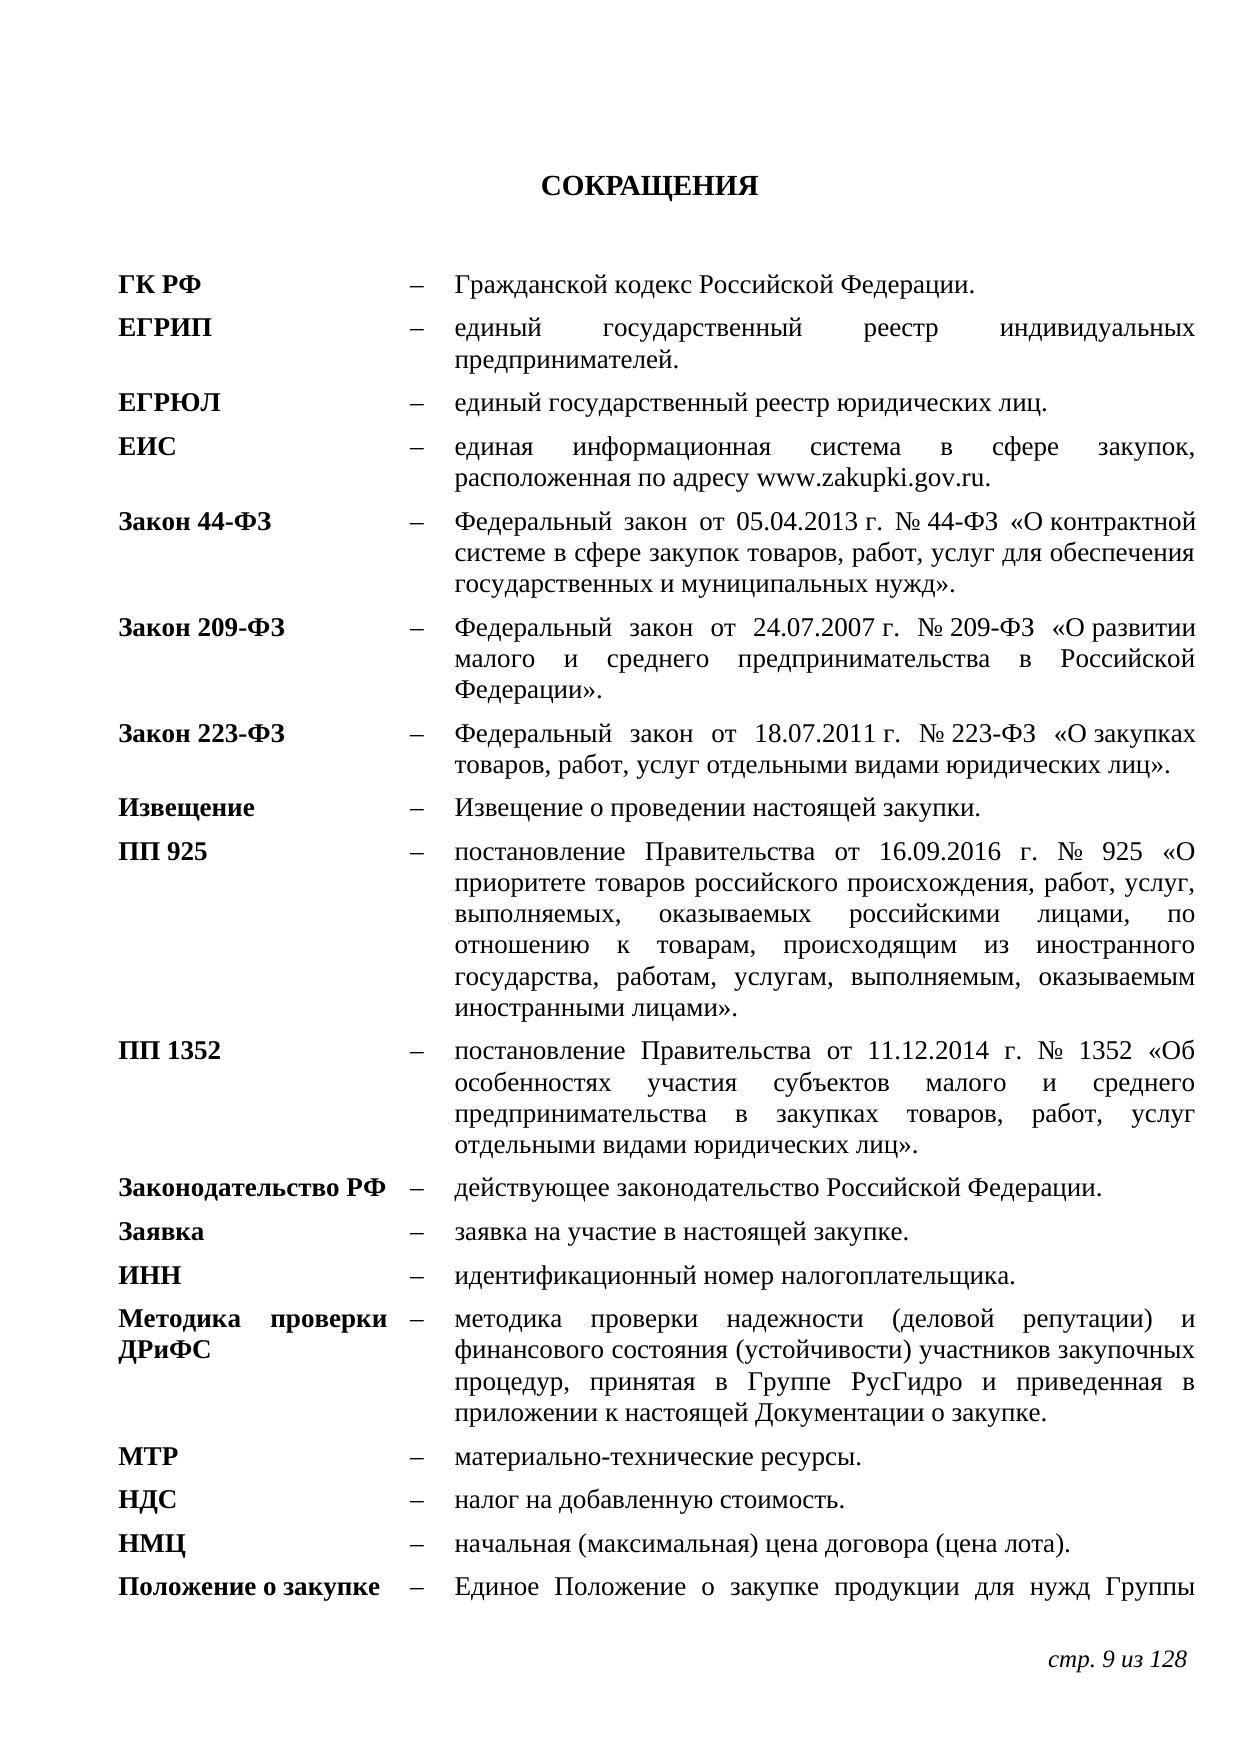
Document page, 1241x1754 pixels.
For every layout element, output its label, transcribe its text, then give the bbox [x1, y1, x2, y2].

table_cell Закон 223-ФЗ [107, 704, 399, 779]
table_cell – [399, 1290, 443, 1427]
table_cell НДС [107, 1471, 399, 1514]
table_cell ПП 1352 [107, 1022, 399, 1159]
table_cell – [399, 374, 443, 417]
table_cell Извещение [107, 779, 399, 823]
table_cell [443, 1558, 1207, 1602]
table_cell – [399, 823, 443, 1022]
table_cell – [399, 492, 443, 598]
table_header Гражданской кодекс Российской Федерации. [443, 255, 1207, 299]
table_cell ЕГРЮЛ [107, 374, 399, 417]
table_cell постановление Правительства от 16.09.2016 г. № 925 «О приоритете товаров российского происхождения, работ, услуг, выполняемых, оказываемых российскими лицами, по отношению к товарам, происходящим из иностранного государства, работам, услугам, выполняемым, оказываемым иностранными лицами». [443, 823, 1207, 1022]
table_cell единый государственный реестр юридических лиц. [443, 374, 1207, 417]
table_cell Закон 44-ФЗ [107, 492, 399, 598]
table_cell ЕИС [107, 418, 399, 492]
table_cell Закон 209-ФЗ [107, 598, 399, 704]
table_cell методика проверки надежности (деловой репутации) и финансового состояния (устойчивости) участников закупочных процедур, принятая в Группе РусГидро и приведенная в приложении к настоящей Документации о закупке. [443, 1290, 1207, 1427]
table_cell Извещение о проведении настоящей закупки. [443, 779, 1207, 823]
table_cell Законодательство РФ [107, 1159, 399, 1203]
table_cell налог на добавленную стоимость. [443, 1471, 1207, 1514]
table_cell МТР [107, 1427, 399, 1471]
table_cell – [399, 299, 443, 374]
table_cell – [399, 1022, 443, 1159]
table_cell – [399, 1471, 443, 1514]
table_cell идентификационный номер налогоплательщика. [443, 1246, 1207, 1290]
table_cell Федеральный закон от 24.07.2007 г. № 209-ФЗ «О развитии малого и среднего предпринимательства в Российской Федерации». [443, 598, 1207, 704]
table_cell Федеральный закон от 05.04.2013 г. № 44-ФЗ «О контрактной системе в сфере закупок товаров, работ, услуг для обеспечения государственных и муниципальных нужд». [443, 492, 1207, 598]
table_cell постановление Правительства от 11.12.2014 г. № 1352 «Об особенностях участия субъектов малого и среднего предпринимательства в закупках товаров, работ, услуг отдельными видами юридических лиц». [443, 1022, 1207, 1159]
table_header ГК РФ [107, 255, 399, 299]
table_cell материально-технические ресурсы. [443, 1427, 1207, 1471]
table_cell НМЦ [107, 1514, 399, 1558]
table_cell – [399, 1558, 443, 1602]
table_cell единая информационная система в сфере закупок, расположенная по адресу www.zakupki.gov.ru. [443, 418, 1207, 492]
table_cell единый государственный реестр индивидуальных предпринимателей. [443, 299, 1207, 374]
table_cell Федеральный закон от 18.07.2011 г. № 223-ФЗ «О закупках товаров, работ, услуг отдельными видами юридических лиц». [443, 704, 1207, 779]
table_cell Положение о закупке [107, 1558, 399, 1602]
table_cell Заявка [107, 1203, 399, 1246]
table_cell – [399, 1427, 443, 1471]
table_cell ЕГРИП [107, 299, 399, 374]
table_cell ПП 925 [107, 823, 399, 1022]
table_cell заявка на участие в настоящей закупке. [443, 1203, 1207, 1246]
table_cell – [399, 1159, 443, 1203]
table_header – [399, 255, 443, 299]
table_cell Методика проверки ДРиФС [107, 1290, 399, 1427]
table_cell – [399, 1246, 443, 1290]
table_cell – [399, 779, 443, 823]
subtitle СОКРАЩЕНИЯ [118, 168, 1181, 202]
table_cell действующее законодательство Российской Федерации. [443, 1159, 1207, 1203]
table_cell – [399, 1203, 443, 1246]
table_cell начальная (максимальная) цена договора (цена лота). [443, 1514, 1207, 1558]
table_cell ИНН [107, 1246, 399, 1290]
table_cell – [399, 704, 443, 779]
table_cell – [399, 598, 443, 704]
table_cell – [399, 418, 443, 492]
table_cell – [399, 1514, 443, 1558]
